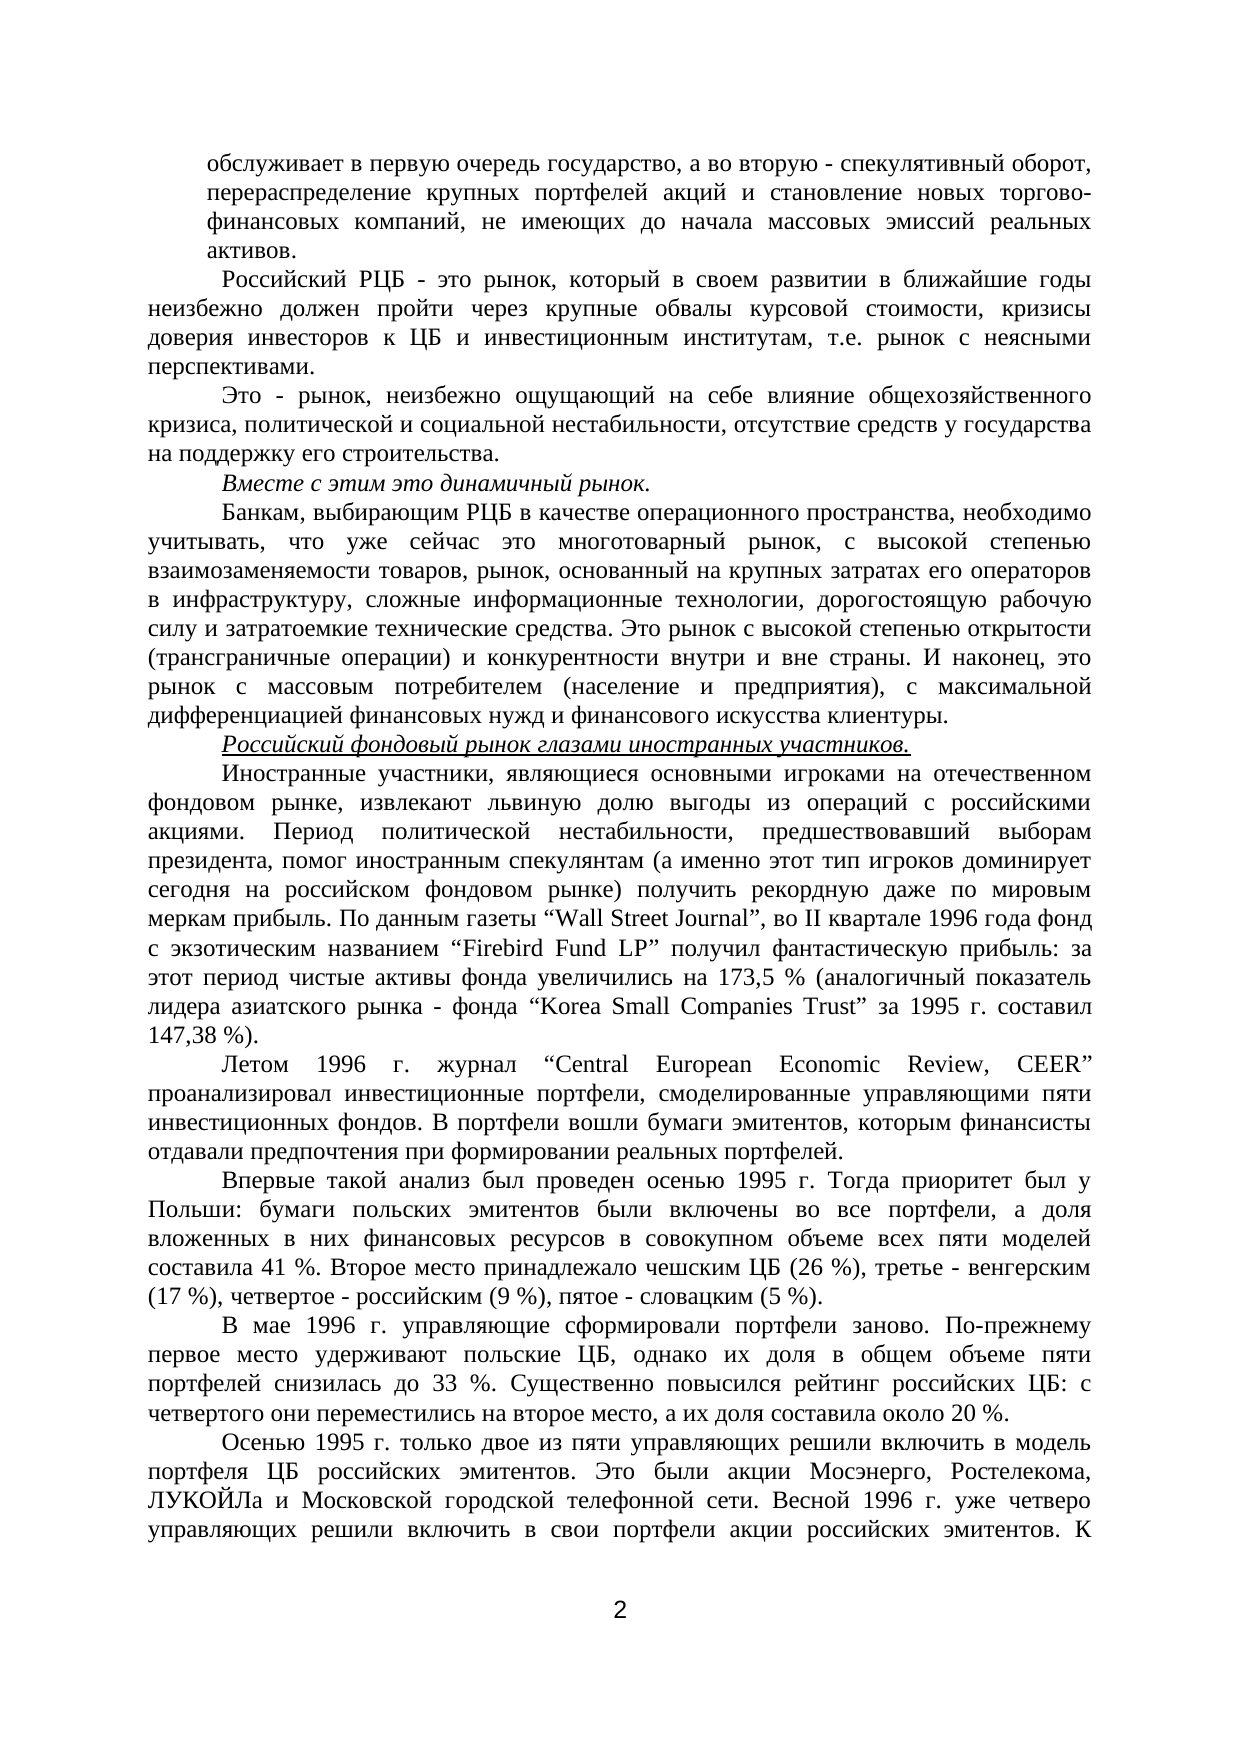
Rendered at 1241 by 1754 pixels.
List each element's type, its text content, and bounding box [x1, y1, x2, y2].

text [148, 1426, 1092, 1543]
text Летом 1996 г. журнал “Central European Economic Review, CEER” проанализировал инвестиционные портфели, смоделированные управляющими пяти инвестиционных фондов. В портфели вошли бумаги эмитентов, которым финансисты отдавали предпочтения при формировании реальных портфелей. [148, 1049, 1092, 1165]
text Банкам, выбирающим РЦБ в качестве операционного пространства, необходимо учитывать, что уже сейчас это многотоварный рынок, с высокой степенью взаимозаменяемости товаров, рынок, основанный на крупных затратах его операторов в инфраструктуру, сложные информационные технологии, дорогостоящую рабочую силу и затратоемкие технические средства. Это рынок с высокой степенью открытости (трансграничные операции) и конкурентности внутри и вне страны. И наконец, это рынок с массовым потребителем (население и предприятия), с максимальной дифференциацией финансовых нужд и финансового искусства клиентуры. [148, 496, 1092, 729]
text Российский фондовый рынок глазами иностранных участников. [148, 729, 1092, 758]
text Вместе с этим это динамичный рынок. [148, 467, 1092, 496]
text Иностранные участники, являющиеся основными игроками на отечественном фондовом рынке, извлекают львиную долю выгоды из операций с российскими акциями. Период политической нестабильности, предшествовавший выборам президента, помог иностранным спекулянтам (а именно этот тип игроков доминирует сегодня на российском фондовом рынке) получить рекордную даже по мировым меркам прибыль. По данным газеты “Wall Street Journal”, во II квартале 1996 года фонд с экзотическим названием “Firebird Fund LP” получил фантастическую прибыль: за этот период чистые активы фонда увеличились на 173,5 % (аналогичный показатель лидера азиатского рынка - фонда “Korea Small Companies Trust” за 1995 г. составил 147,38 %). [148, 758, 1092, 1049]
text В мае 1996 г. управляющие сформировали портфели заново. По-прежнему первое место удерживают польские ЦБ, однако их доля в общем объеме пяти портфелей снизилась до 33 %. Существенно повысился рейтинг российских ЦБ: с четвертого они переместились на второе место, а их доля составила около 20 %. [148, 1310, 1092, 1426]
text Российский РЦБ - это рынок, который в своем развитии в ближайшие годы неизбежно должен пройти через крупные обвалы курсовой стоимости, кризисы доверия инвесторов к ЦБ и инвестиционным институтам, т.е. рынок с неясными перспективами. [148, 264, 1092, 380]
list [177, 148, 1092, 264]
text Впервые такой анализ был проведен осенью 1995 г. Тогда приоритет был у Польши: бумаги польских эмитентов были включены во все портфели, а доля вложенных в них финансовых ресурсов в совокупном объеме всех пяти моделей составила 41 %. Второе место принадлежало чешским ЦБ (26 %), третье - венгерским (17 %), четвертое - российским (9 %), пятое - словацким (5 %). [148, 1165, 1092, 1310]
text Это - рынок, неизбежно ощущающий на себе влияние общехозяйственного кризиса, политической и социальной нестабильности, отсутствие средств у государства на поддержку его строительства. [148, 380, 1092, 467]
